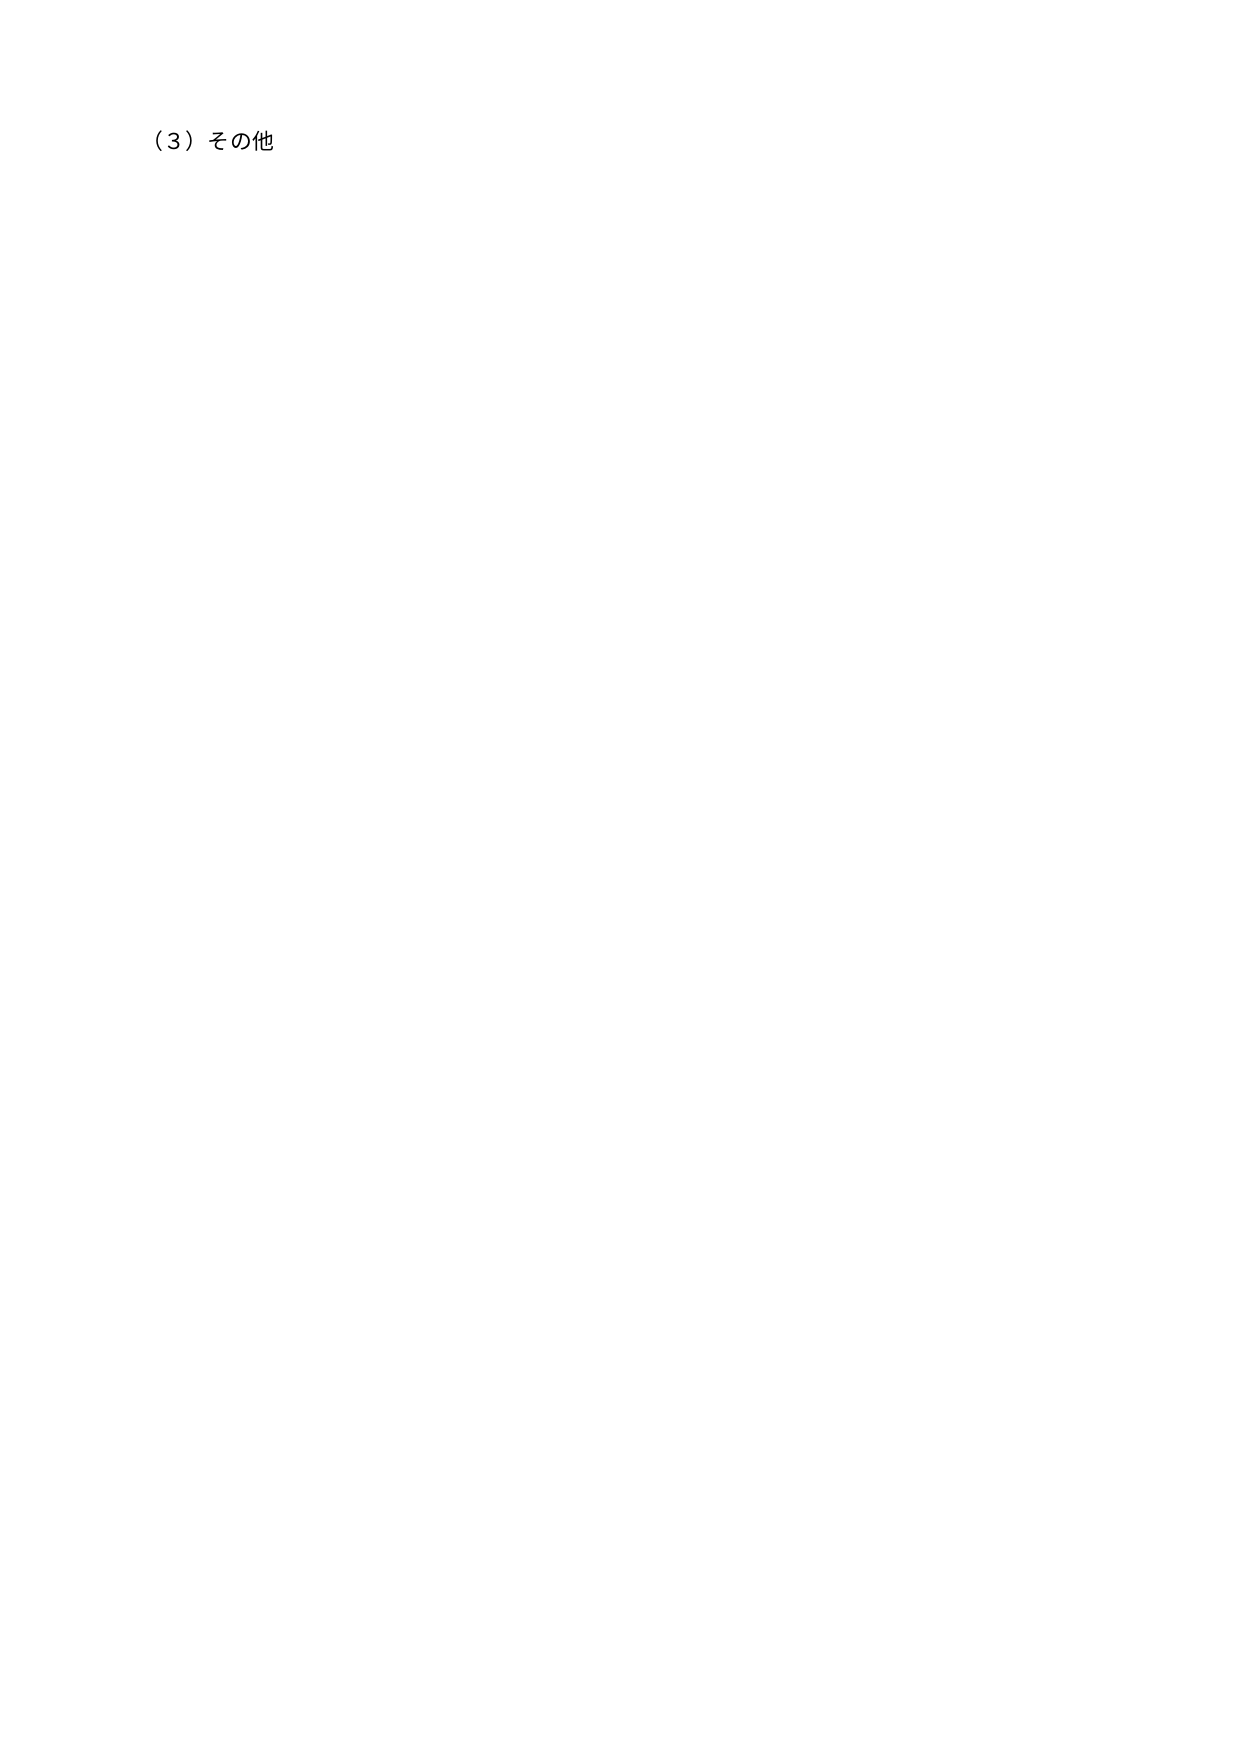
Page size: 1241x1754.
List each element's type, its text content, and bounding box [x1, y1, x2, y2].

text （３）その他 [118, 121, 1122, 158]
